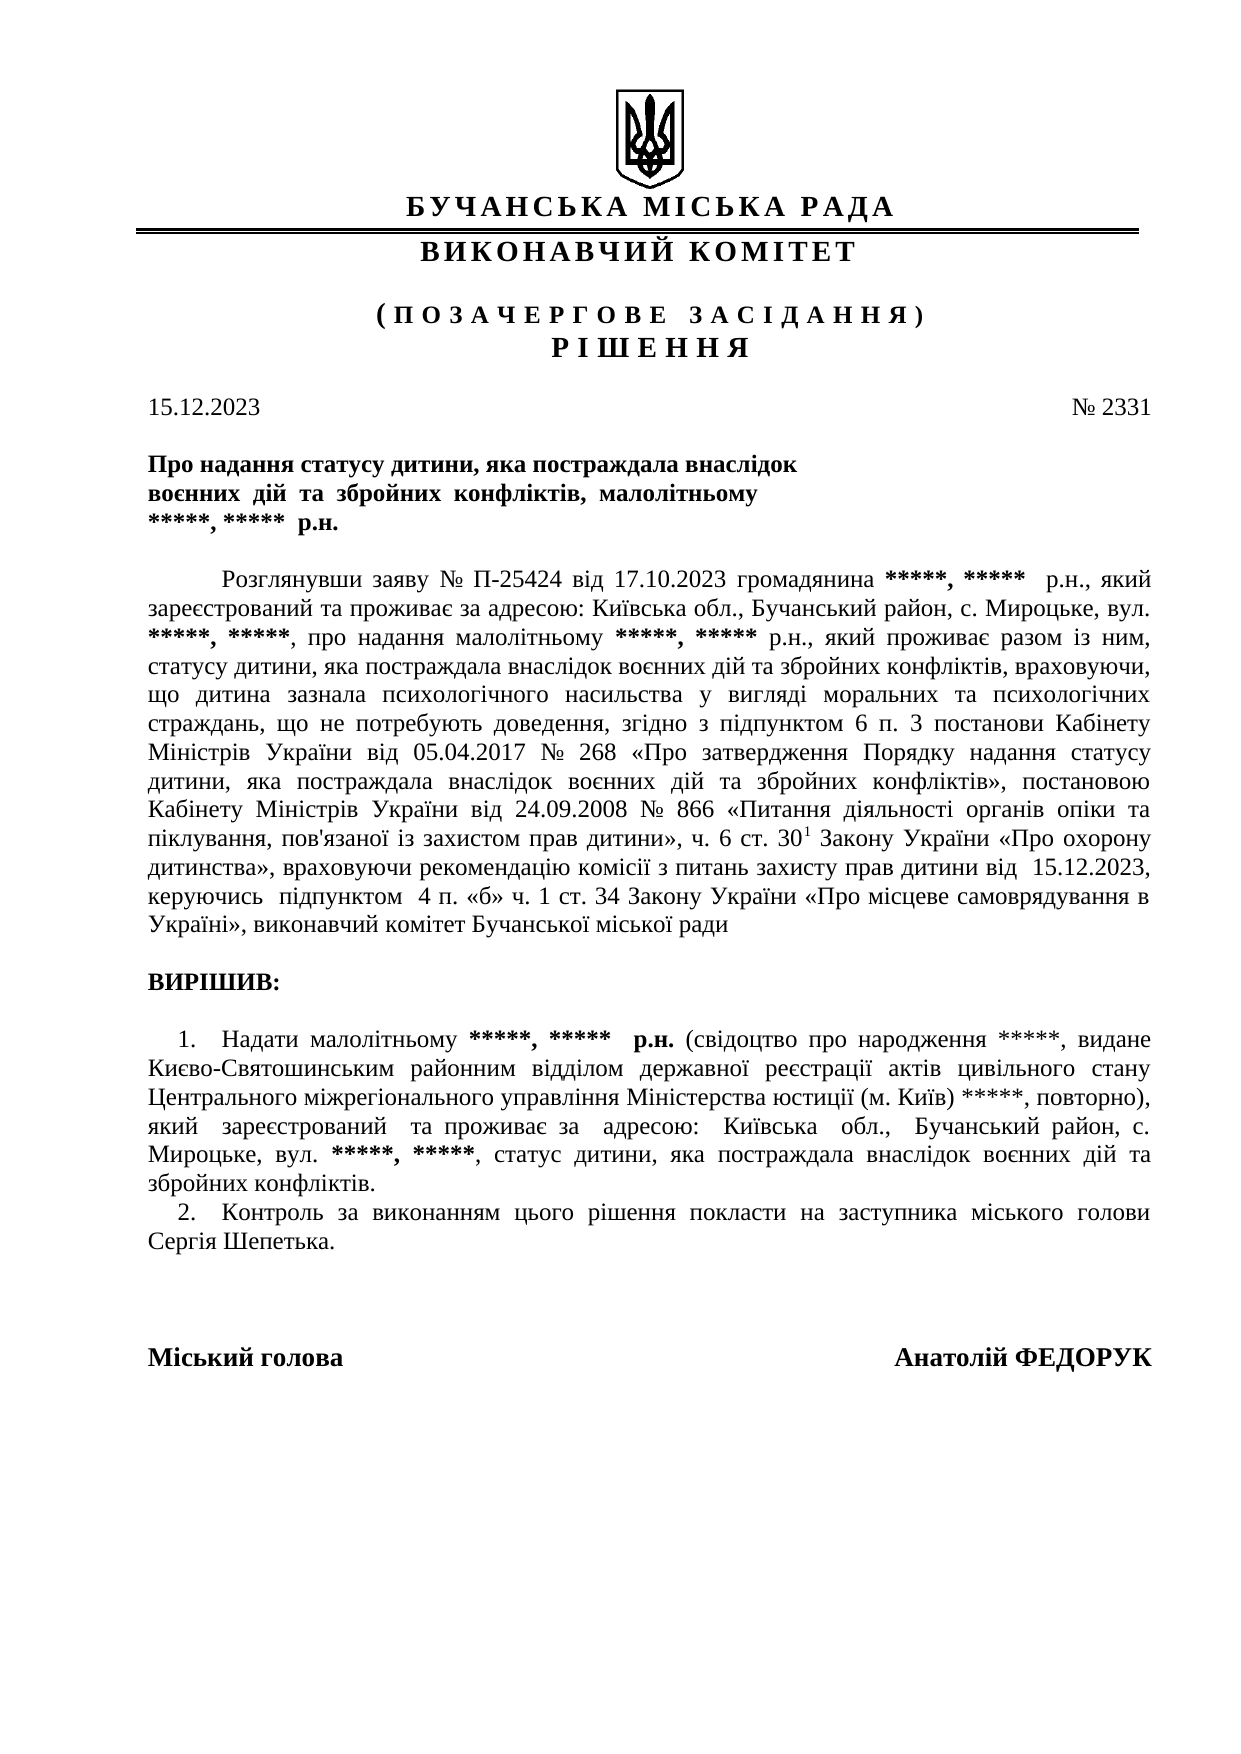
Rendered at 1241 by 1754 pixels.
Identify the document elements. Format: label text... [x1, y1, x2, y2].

text Про надання статусу дитини, яка постраждала внаслідок воєнних дій та збройних конфліктів, малолітньому [148, 449, 812, 507]
table_header 15.12.2023 [136, 392, 649, 421]
text *****, ***** р.н. [148, 507, 812, 536]
list Контроль за виконанням цього рішення покласти на заступника міського голови Сергія Шепетька. [148, 1197, 1152, 1254]
text РІШЕННЯ [148, 330, 1152, 363]
text БУЧАНСЬКА МІСЬКА РАДА [148, 189, 1152, 223]
picture [614, 88, 685, 189]
text Розглянувши заяву № П-25424 від 17.10.2023 громадянина *****, ***** р.н., який зареєстрований та проживає за адресою: Київська обл., Бучанський район, с. Мироцьке, вул. *****, *****, про надання малолітньому *****, ***** р.н., який проживає разом із ним, статусу дитини, яка постраждала внаслідок воєнних дій та збройних конфліктів, враховуючи, що дитина зазнала психологічного насильства у вигляді моральних та психологічних страждань, що не потребують доведення, згідно з підпунктом 6 п. 3 постанови Кабінету Міністрів України від 05.04.2017 № 268 «Про затвердження Порядку надання статусу дитини, яка постраждала внаслідок воєнних дій та збройних конфліктів», постановою Кабінету Міністрів України від 24.09.2008 № 866 «Питання діяльності органів опіки та піклування, пов'язаної із захистом прав дитини», ч. 6 ст. 301 Закону України «Про охорону дитинства», враховуючи рекомендацію комісії з питань захисту прав дитини від 15.12.2023, керуючись підпунктом 4 п. «б» ч. 1 ст. 34 Закону України «Про місцеве самоврядування в Україні», виконавчий комітет Бучанської міської ради [148, 564, 1152, 938]
text (ПОЗАЧЕРГОВЕ ЗАСІДАННЯ) [148, 296, 1152, 330]
table_header № 2331 [650, 392, 1163, 421]
table_header Міський голова [136, 1341, 649, 1372]
table_header ВИКОНАВЧИЙ КОМІТЕТ [136, 234, 1139, 296]
table_header Анатолій ФЕДОРУК [650, 1341, 1163, 1372]
list Надати малолітньому *****, ***** р.н. (свідоцтво про народження *****, видане Києво-Святошинським районним відділом державної реєстрації актів цивільного стану Центрального міжрегіонального управління Міністерства юстиції (м. Київ) *****, повторно), який зареєстрований та проживає за адресою: Київська обл., Бучанський район, с. Мироцьке, вул. *****, *****, статус дитини, яка постраждала внаслідок воєнних дій та збройних конфліктів. [148, 1024, 1152, 1197]
text ВИРІШИВ: [148, 967, 1152, 996]
